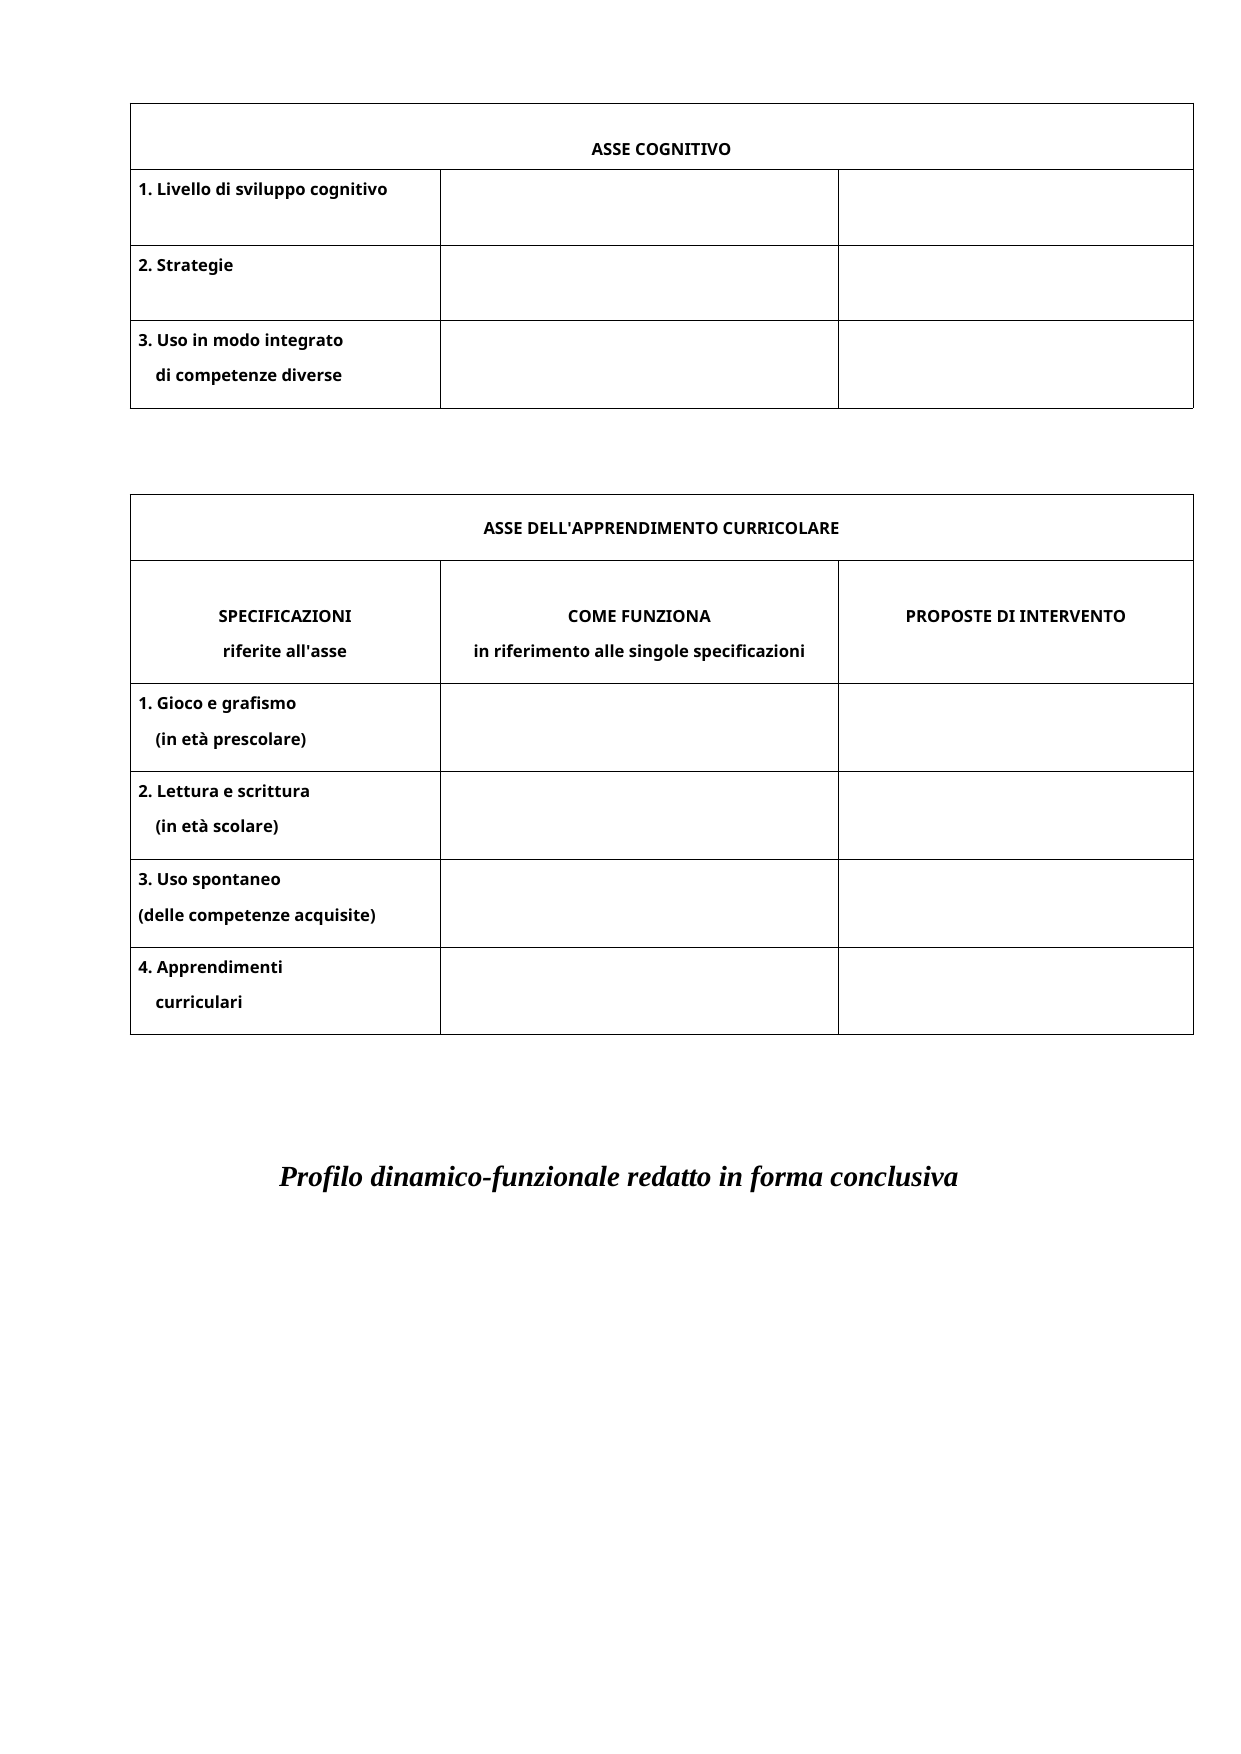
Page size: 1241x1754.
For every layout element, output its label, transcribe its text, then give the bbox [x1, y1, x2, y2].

table_cell [441, 772, 838, 859]
table_cell [839, 170, 1193, 244]
table_cell 1. Gioco e grafismo (in età prescolare) [131, 684, 440, 771]
table_cell COME FUNZIONA in riferimento alle singole specificazioni [441, 561, 838, 683]
table_cell 2. Strategie [131, 246, 440, 320]
table_cell [441, 321, 838, 408]
table_cell PROPOSTE DI INTERVENTO [839, 561, 1193, 683]
table_cell 3. Uso spontaneo (delle competenze acquisite) [131, 860, 440, 947]
table_cell 4. Apprendimenti curriculari [131, 948, 440, 1034]
table_cell [839, 948, 1193, 1034]
table_cell SPECIFICAZIONI riferite all'asse [131, 561, 440, 683]
table_cell [839, 860, 1193, 947]
table_cell [839, 772, 1193, 859]
text Profilo dinamico-funzionale redatto in forma conclusiva [118, 1159, 1122, 1192]
table_header ASSE COGNITIVO [131, 104, 1193, 169]
table_cell [441, 860, 838, 947]
table_cell [839, 321, 1193, 408]
table_cell 3. Uso in modo integrato di competenze diverse [131, 321, 440, 408]
table_cell [839, 684, 1193, 771]
table_cell [441, 684, 838, 771]
table_header ASSE DELL'APPRENDIMENTO CURRICOLARE [131, 495, 1193, 560]
table_cell [839, 246, 1193, 320]
table_cell [441, 948, 838, 1034]
table_cell [441, 246, 838, 320]
table_cell 2. Lettura e scrittura (in età scolare) [131, 772, 440, 859]
table_cell 1. Livello di sviluppo cognitivo [131, 170, 440, 244]
table_cell [441, 170, 838, 244]
